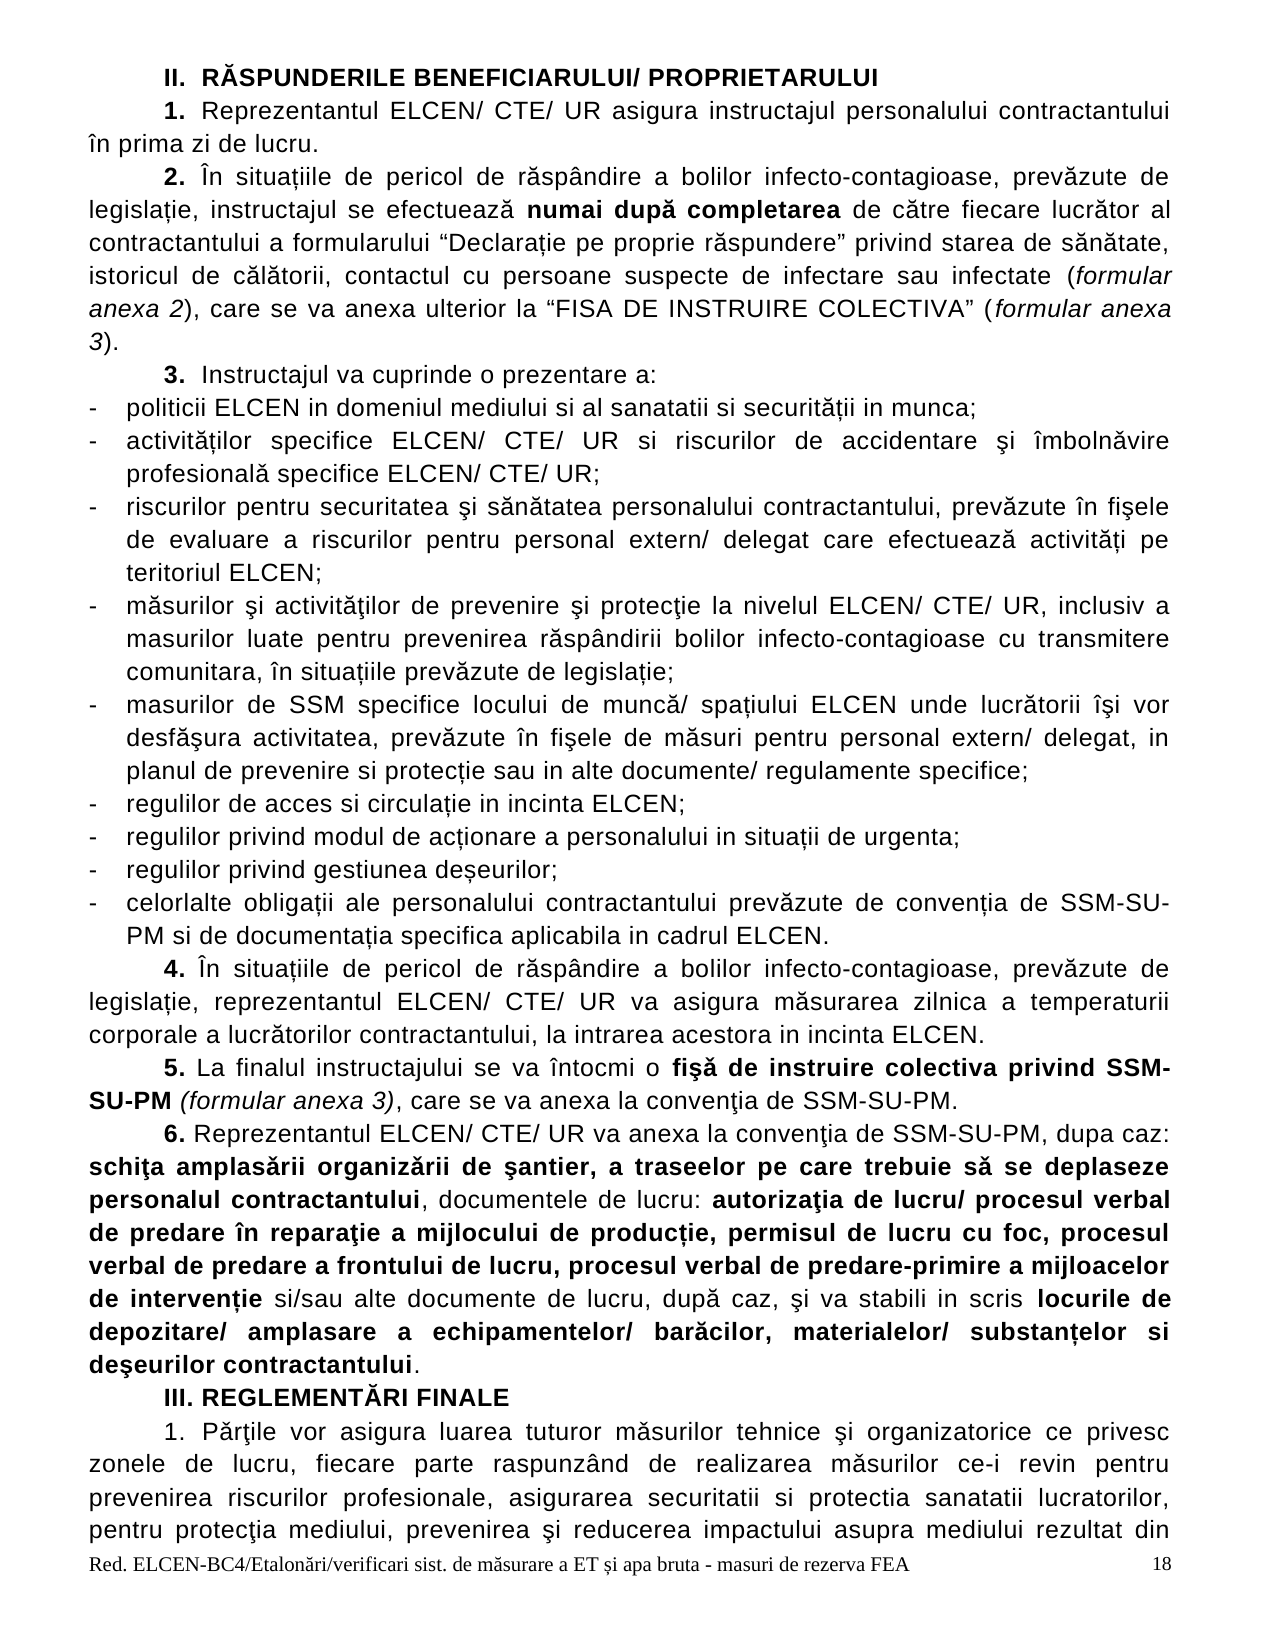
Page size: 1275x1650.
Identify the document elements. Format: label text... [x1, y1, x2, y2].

text III. REGLEMENTĂRI FINALE [89, 1383, 1172, 1412]
list activităților specifice ELCEN/ CTE/ UR si riscurilor de accidentare şi îmbolnǎvire profesionalǎ specifice ELCEN/ CTE/ UR; [89, 426, 1172, 488]
list regulilor privind modul de acționare a personalului in situații de urgenta; [89, 822, 1172, 851]
text 6. Reprezentantul ELCEN/ CTE/ UR va anexa la convenţia de SSM-SU-PM, dupa caz: schiţa amplasǎrii organizǎrii de şantier, a traseelor pe care trebuie sǎ se deplaseze personalul contractantului, documentele de lucru: autorizaţia de lucru/ procesul verbal de predare în reparaţie a mijlocului de producție, permisul de lucru cu foc, procesul verbal de predare a frontului de lucru, procesul verbal de predare-primire a mijloacelor de intervenție si/sau alte documente de lucru, după caz, şi va stabili in scris locurile de depozitare/ amplasare a echipamentelor/ barăcilor, materialelor/ substanțelor si deşeurilor contractantului. [89, 1119, 1172, 1379]
text 5. La finalul instructajului se va întocmi o fişǎ de instruire colectiva privind SSM-SU-PM (formular anexa 3), care se va anexa la convenţia de SSM-SU-PM. [89, 1053, 1172, 1115]
list măsurilor şi activităţilor de prevenire şi protecţie la nivelul ELCEN/ CTE/ UR, inclusiv a masurilor luate pentru prevenirea răspândirii bolilor infecto-contagioase cu transmitere comunitara, în situațiile prevăzute de legislație; [89, 591, 1172, 686]
list politicii ELCEN in domeniul mediului si al sanatatii si securității in munca; [89, 393, 1172, 422]
text II. RĂSPUNDERILE BENEFICIARULUI/ PROPRIETARULUI [164, 63, 1172, 91]
list Reprezentantul ELCEN/ CTE/ UR asigura instructajul personalului contractantului în prima zi de lucru. [89, 96, 1172, 157]
list regulilor privind gestiunea deșeurilor; [89, 855, 1172, 884]
list În situațiile de pericol de răspândire a bolilor infecto-contagioase, prevăzute de legislație, instructajul se efectuează numai după completarea de către fiecare lucrător al contractantului a formularului “Declarație pe proprie răspundere” privind starea de sănătate, istoricul de călătorii, contactul cu persoane suspecte de infectare sau infectate (formular anexa 2), care se va anexa ulterior la “FISA DE INSTRUIRE COLECTIVA” (formular anexa 3). [89, 162, 1172, 356]
text 4. În situațiile de pericol de răspândire a bolilor infecto-contagioase, prevăzute de legislație, reprezentantul ELCEN/ CTE/ UR va asigura măsurarea zilnica a temperaturii corporale a lucrătorilor contractantului, la intrarea acestora in incinta ELCEN. [89, 954, 1172, 1049]
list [89, 1416, 1172, 1544]
list riscurilor pentru securitatea şi sănătatea personalului contractantului, prevăzute în fişele de evaluare a riscurilor pentru personal extern/ delegat care efectuează activități pe teritoriul ELCEN; [89, 492, 1172, 587]
list masurilor de SSM specifice locului de muncă/ spațiului ELCEN unde lucrătorii îşi vor desfăşura activitatea, prevăzute în fişele de măsuri pentru personal extern/ delegat, in planul de prevenire si protecție sau in alte documente/ regulamente specifice; [89, 690, 1172, 785]
list celorlalte obligații ale personalului contractantului prevăzute de convenția de SSM-SU-PM si de documentația specifica aplicabila in cadrul ELCEN. [89, 888, 1172, 950]
list Instructajul va cuprinde o prezentare a: [89, 360, 1172, 388]
list regulilor de acces si circulație in incinta ELCEN; [89, 789, 1172, 818]
